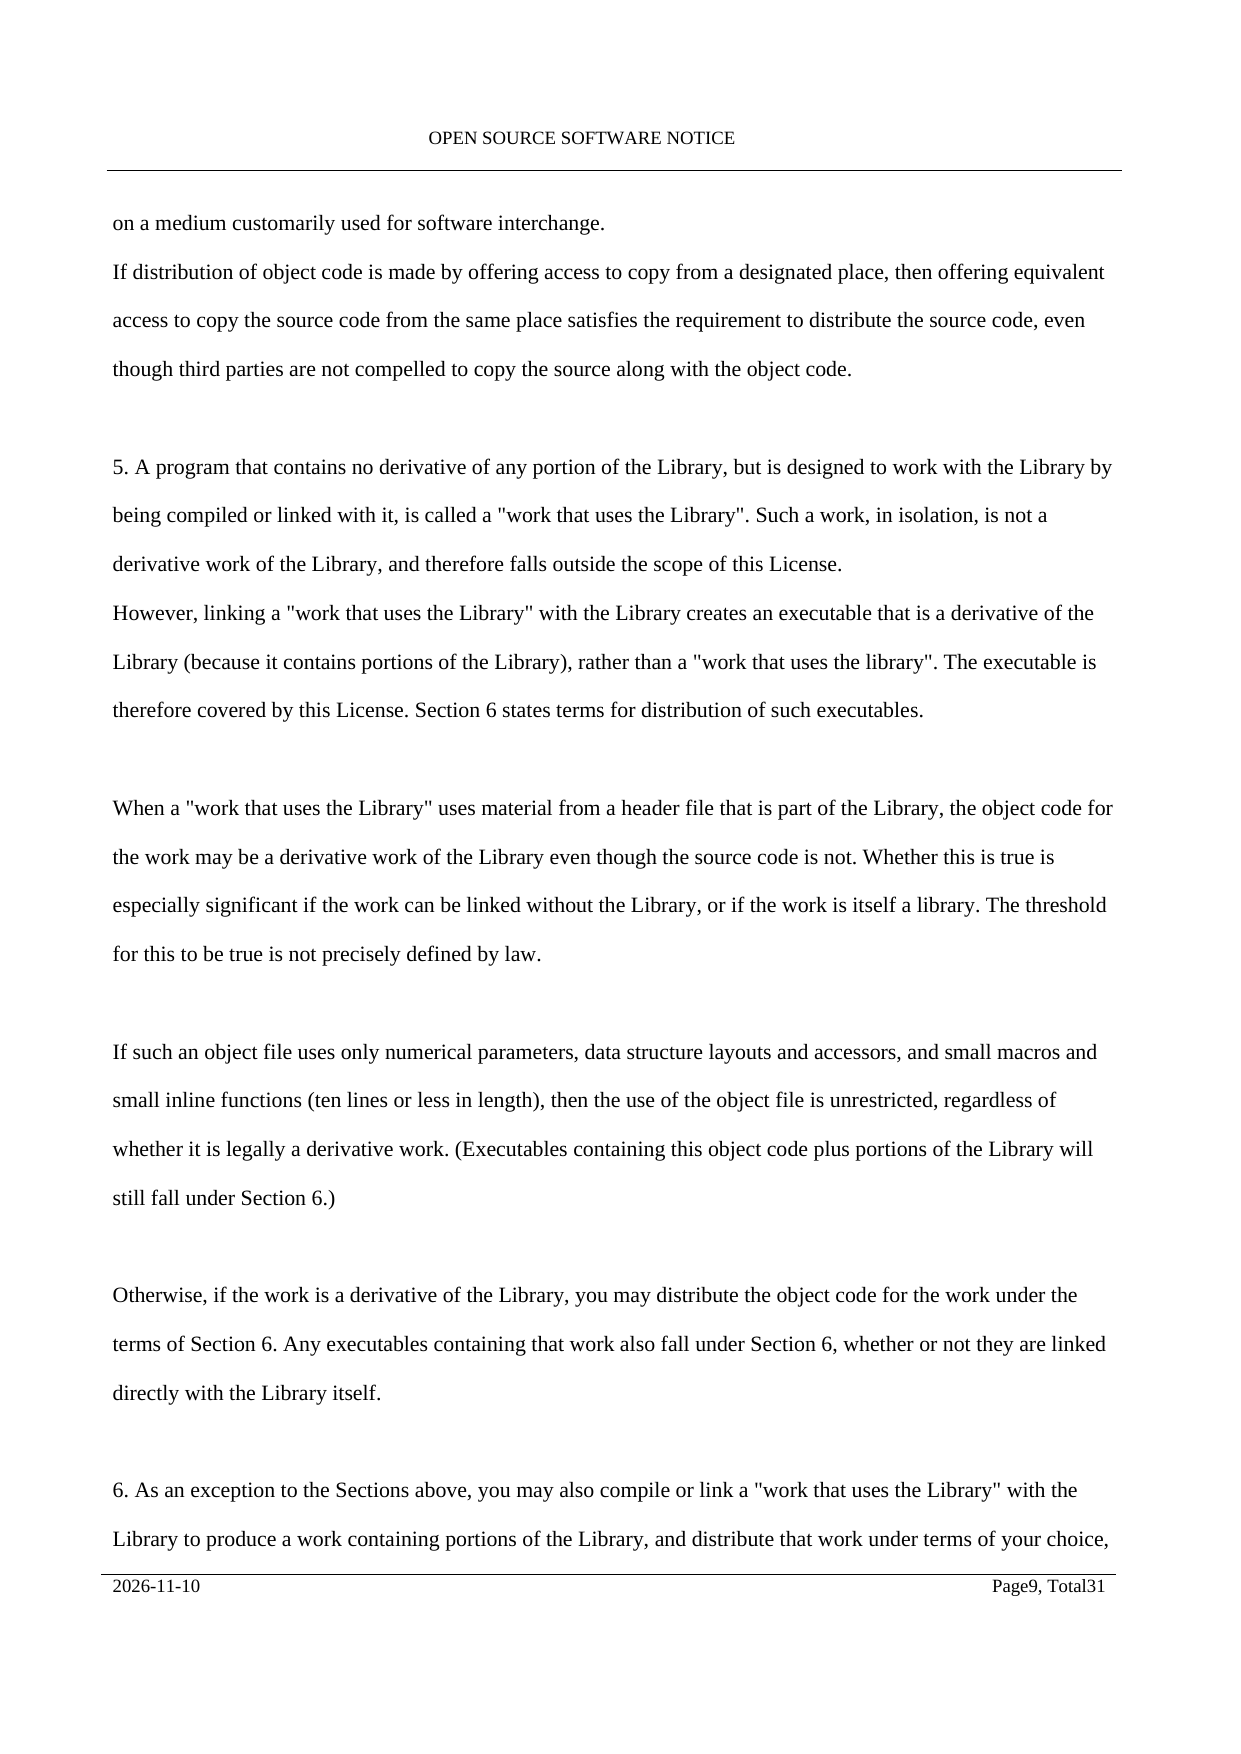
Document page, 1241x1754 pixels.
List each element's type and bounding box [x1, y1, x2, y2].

text [112, 206, 1128, 1555]
